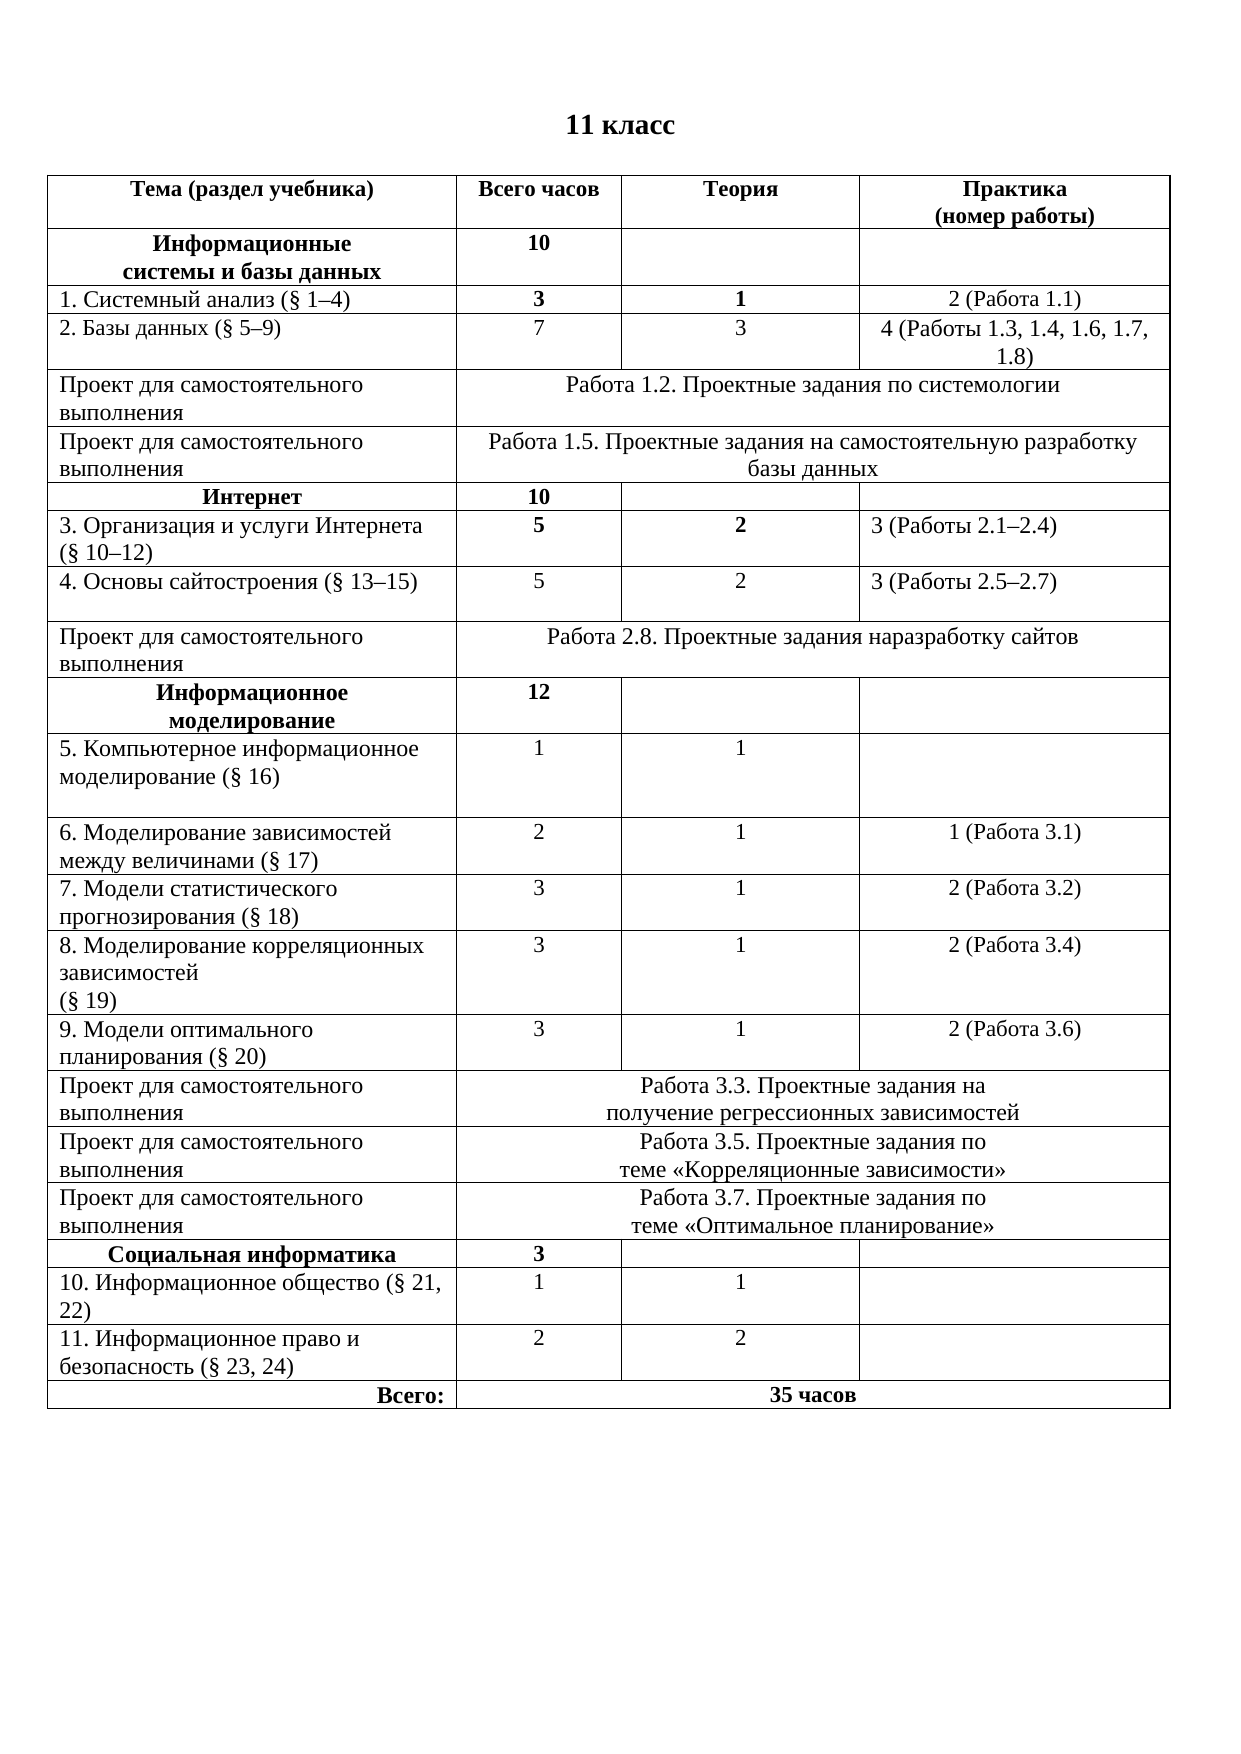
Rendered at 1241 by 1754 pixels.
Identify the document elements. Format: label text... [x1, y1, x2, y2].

table_cell 7. Модели статистического прогнозирования (§ 18) [48, 875, 456, 930]
table_cell 1. Системный анализ (§ 1–4) [48, 286, 456, 313]
table_cell 3. Организация и услуги Интернета (§ 10–12) [48, 511, 456, 566]
table_cell 3 [457, 1240, 621, 1267]
table_cell 35 часов [457, 1381, 1169, 1408]
table_cell [622, 678, 859, 733]
table_cell 8. Моделирование корреляционных зависимостей (§ 19) [48, 931, 456, 1013]
table_cell Проект для самостоятельного выполнения [48, 1127, 456, 1182]
table_cell Проект для самостоятельного выполнения [48, 1183, 456, 1238]
table_cell [622, 483, 859, 509]
table_cell [860, 1325, 1169, 1380]
table_cell [860, 1240, 1169, 1267]
table_cell 3 (Работы 2.1–2.4) [860, 511, 1169, 566]
table_cell 3 [457, 286, 621, 313]
table_cell 2 [457, 1325, 621, 1380]
table_cell Проект для самостоятельного выполнения [48, 427, 456, 482]
table_header Тема (раздел учебника) [48, 176, 456, 228]
table_header Практика (номер работы) [860, 176, 1169, 228]
table_cell Проект для самостоятельного выполнения [48, 622, 456, 677]
table_cell 4 (Работы 1.3, 1.4, 1.6, 1.7, 1.8) [860, 314, 1169, 369]
table_cell [622, 1240, 859, 1267]
table_cell 1 [622, 931, 859, 1013]
table_cell Информационное моделирование [48, 678, 456, 733]
table_cell 12 [457, 678, 621, 733]
table_cell 1 [622, 1268, 859, 1323]
table_cell Информационные системы и базы данных [48, 229, 456, 284]
table_cell 2 (Работа 3.6) [860, 1015, 1169, 1070]
table_header Теория [622, 176, 859, 228]
table_header Всего часов [457, 176, 621, 228]
table_cell [860, 229, 1169, 284]
table_cell [860, 734, 1169, 817]
table_cell 3 [457, 931, 621, 1013]
table_cell 4. Основы сайтостроения (§ 13–15) [48, 567, 456, 621]
text 11 класс [59, 107, 1181, 141]
table_cell Работа 2.8. Проектные задания наразработку сайтов [457, 622, 1169, 677]
table_cell 10 [457, 483, 621, 509]
table_cell 5 [457, 567, 621, 621]
table_cell 10. Информационное общество (§ 21, 22) [48, 1268, 456, 1323]
table_cell Всего: [48, 1381, 456, 1408]
table_cell Работа 3.5. Проектные задания по теме «Корреляционные зависимости» [457, 1127, 1169, 1182]
table_cell 6. Моделирование зависимостей между величинами (§ 17) [48, 818, 456, 873]
table_cell 1 (Работа 3.1) [860, 818, 1169, 873]
table_cell 1 [622, 734, 859, 817]
table_cell Работа 3.3. Проектные задания на получение регрессионных зависимостей [457, 1071, 1169, 1126]
table_cell 3 [457, 875, 621, 930]
table_cell Работа 3.7. Проектные задания по теме «Оптимальное планирование» [457, 1183, 1169, 1238]
table_cell [622, 229, 859, 284]
table_cell 1 [622, 818, 859, 873]
table_cell Проект для самостоятельного выполнения [48, 1071, 456, 1126]
table_cell 3 [622, 314, 859, 369]
table_cell 3 [457, 1015, 621, 1070]
table_cell [860, 1268, 1169, 1323]
table_cell [860, 678, 1169, 733]
table_cell Интернет [48, 483, 456, 509]
table_cell 2 (Работа 3.2) [860, 875, 1169, 930]
table_cell 2 (Работа 1.1) [860, 286, 1169, 313]
table_cell 2 [622, 567, 859, 621]
table_cell Работа 1.2. Проектные задания по системологии [457, 370, 1169, 426]
table_cell 1 [622, 875, 859, 930]
table_cell Социальная информатика [48, 1240, 456, 1267]
table_cell 1 [622, 1015, 859, 1070]
table_cell 11. Информационное право и безопасность (§ 23, 24) [48, 1325, 456, 1380]
table_cell 1 [622, 286, 859, 313]
table_cell 9. Модели оптимального планирования (§ 20) [48, 1015, 456, 1070]
table_cell Работа 1.5. Проектные задания на самостоятельную разработку базы данных [457, 427, 1169, 482]
table_cell 5. Компьютерное информационное моделирование (§ 16) [48, 734, 456, 817]
table_cell 2 [622, 511, 859, 566]
table_cell 2 (Работа 3.4) [860, 931, 1169, 1013]
table_cell [860, 483, 1169, 509]
table_cell 10 [457, 229, 621, 284]
table_cell 5 [457, 511, 621, 566]
table_cell 7 [457, 314, 621, 369]
table_cell 2 [457, 818, 621, 873]
table_cell 1 [457, 734, 621, 817]
table_cell 2. Базы данных (§ 5–9) [48, 314, 456, 369]
table_cell 1 [457, 1268, 621, 1323]
table_cell 3 (Работы 2.5–2.7) [860, 567, 1169, 621]
table_cell 2 [622, 1325, 859, 1380]
table_cell Проект для самостоятельного выполнения [48, 370, 456, 426]
